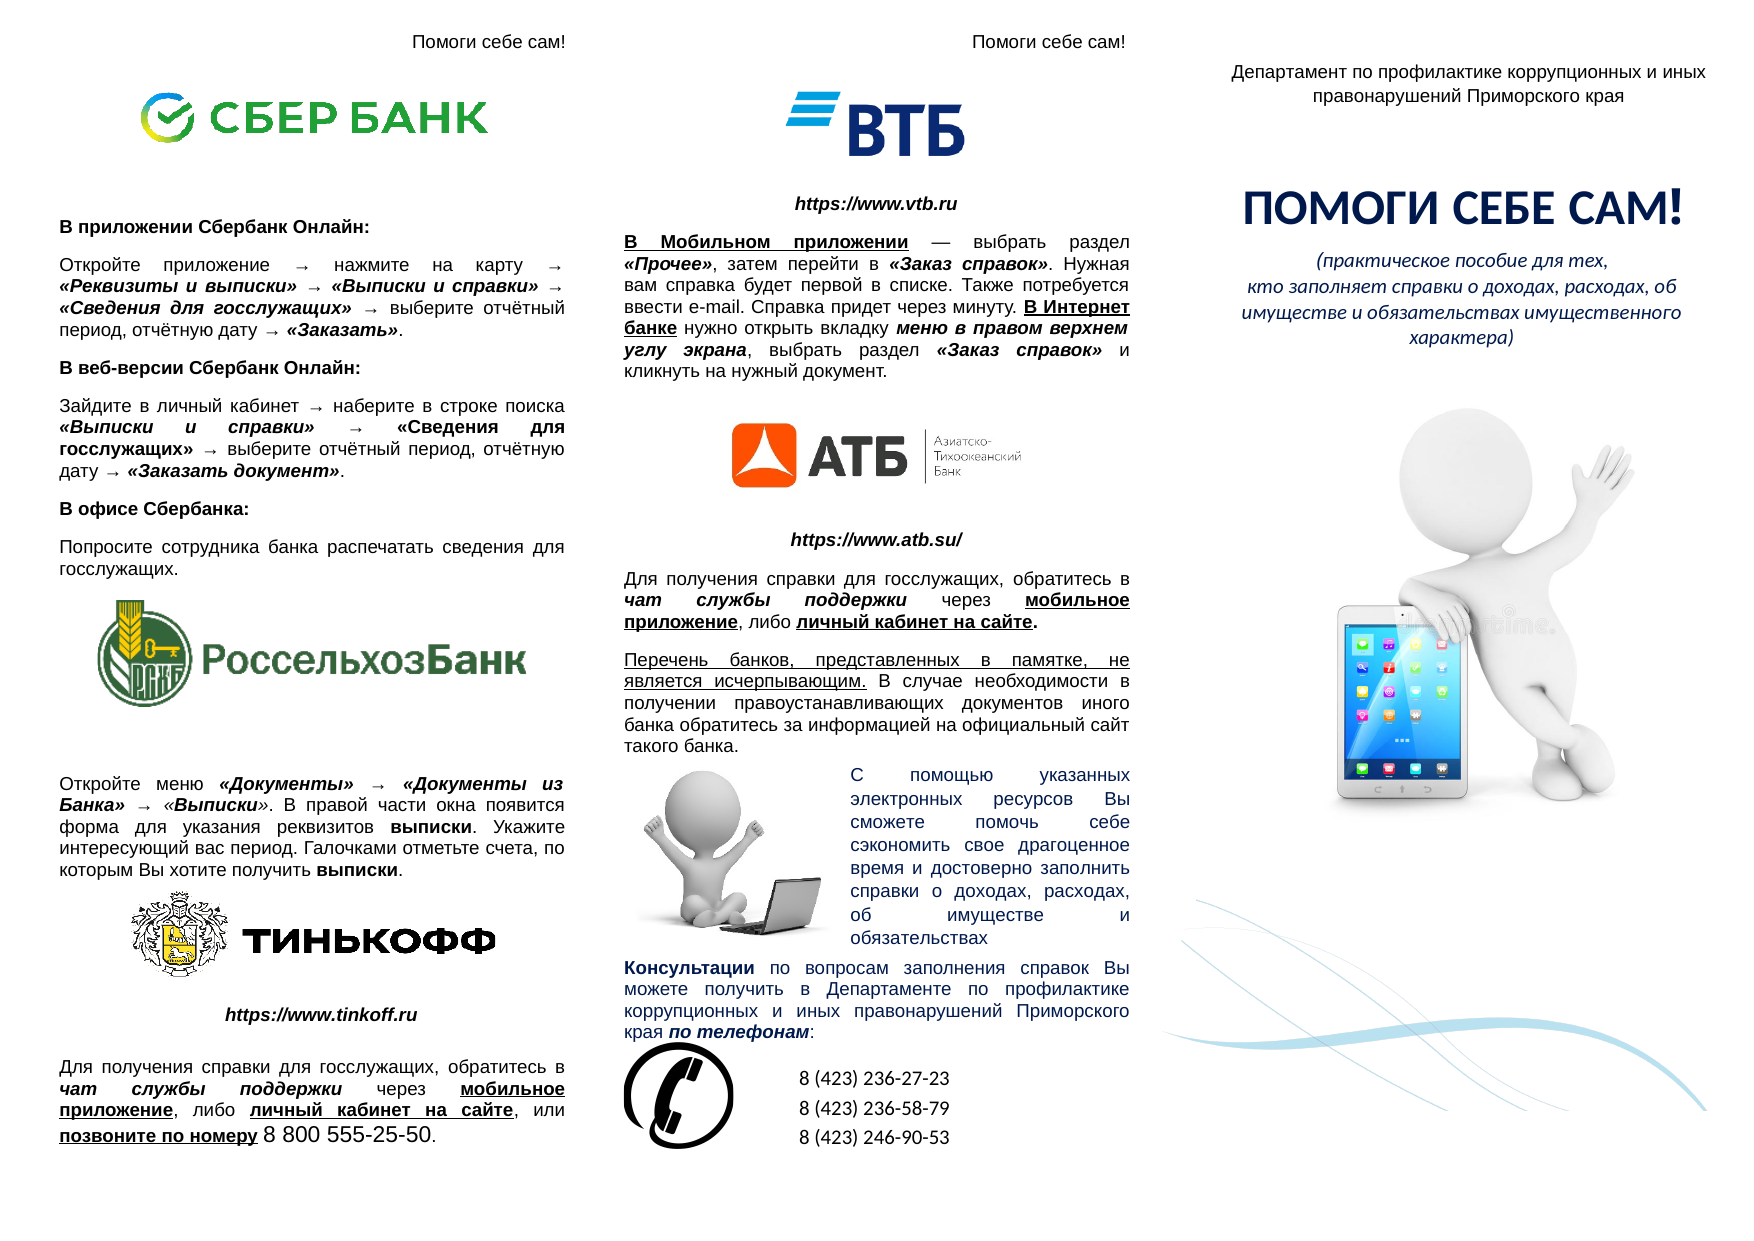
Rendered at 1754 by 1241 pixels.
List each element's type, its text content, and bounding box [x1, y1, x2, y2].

text Откройте приложение → нажмите на карту → «Реквизиты и выписки» → «Выписки и справки» → «Сведения для госслужащих» → выберите отчётный период, отчётную дату → «Заказать». [59, 254, 565, 340]
picture [1295, 390, 1657, 849]
text Перечень банков, представленных в памятке, не является исчерпывающим. В случае необходимости в получении правоустанавливающих документов иного банка обратитесь за информацией на официальный сайт такого банка. [624, 669, 1130, 757]
text В офисе Сбербанка: [59, 498, 565, 519]
picture [1156, 850, 1724, 1111]
text Для получения справки для госслужащих, обратитесь в чат службы поддержки через мобильное приложение, либо личный кабинет на сайте. [624, 567, 1130, 632]
picture [623, 1042, 734, 1149]
text https://www.atb.su/ [624, 529, 1130, 551]
text В Мобильном приложении — выбрать раздел «Прочее», затем перейти в «Заказ справок». Нужная вам справка будет первой в списке. Также потребуется ввести e-mail. Справка придет через минуту. В Интернет банке нужно открыть вкладку меню в правом верхнем углу экрана, выбрать раздел «Заказ справок» и кликнуть на нужный документ. [624, 231, 1130, 382]
picture [723, 398, 1031, 513]
picture [774, 80, 980, 177]
text Для получения справки для госслужащих, обратитесь в чат службы поддержки через мобильное приложение, либо личный кабинет на сайте, или позвоните по номеру 8 800 555-25-50. [59, 1056, 565, 1147]
picture [623, 762, 835, 951]
text Консультации по вопросам заполнения справок Вы можете получить в Департаменте по профилактике коррупционных и иных правонарушений Приморского края по телефонам: [624, 957, 1130, 1043]
text Откройте меню «Документы» → «Документы из Банка» → «Выписки». В правой части окна появится форма для указания реквизитов выписки. Укажите интересующий вас период. Галочками отметьте счета, по которым Вы хотите получить выписки. [59, 772, 565, 880]
text Попросите сотрудника банка распечатать сведения для госслужащих. [59, 536, 565, 579]
text https://www.vtb.ru [624, 193, 1130, 214]
picture [97, 600, 527, 707]
text В веб-версии Сбербанк Онлайн: [59, 357, 565, 378]
picture [117, 59, 507, 178]
text В приложении Сбербанк Онлайн: [59, 215, 565, 237]
text Зайдите в личный кабинет → наберите в строке поиска «Выписки и справки» → «Сведения для госслужащих» → выберите отчётный период, отчётную дату → «Заказать документ». [59, 395, 565, 481]
picture [128, 886, 496, 977]
